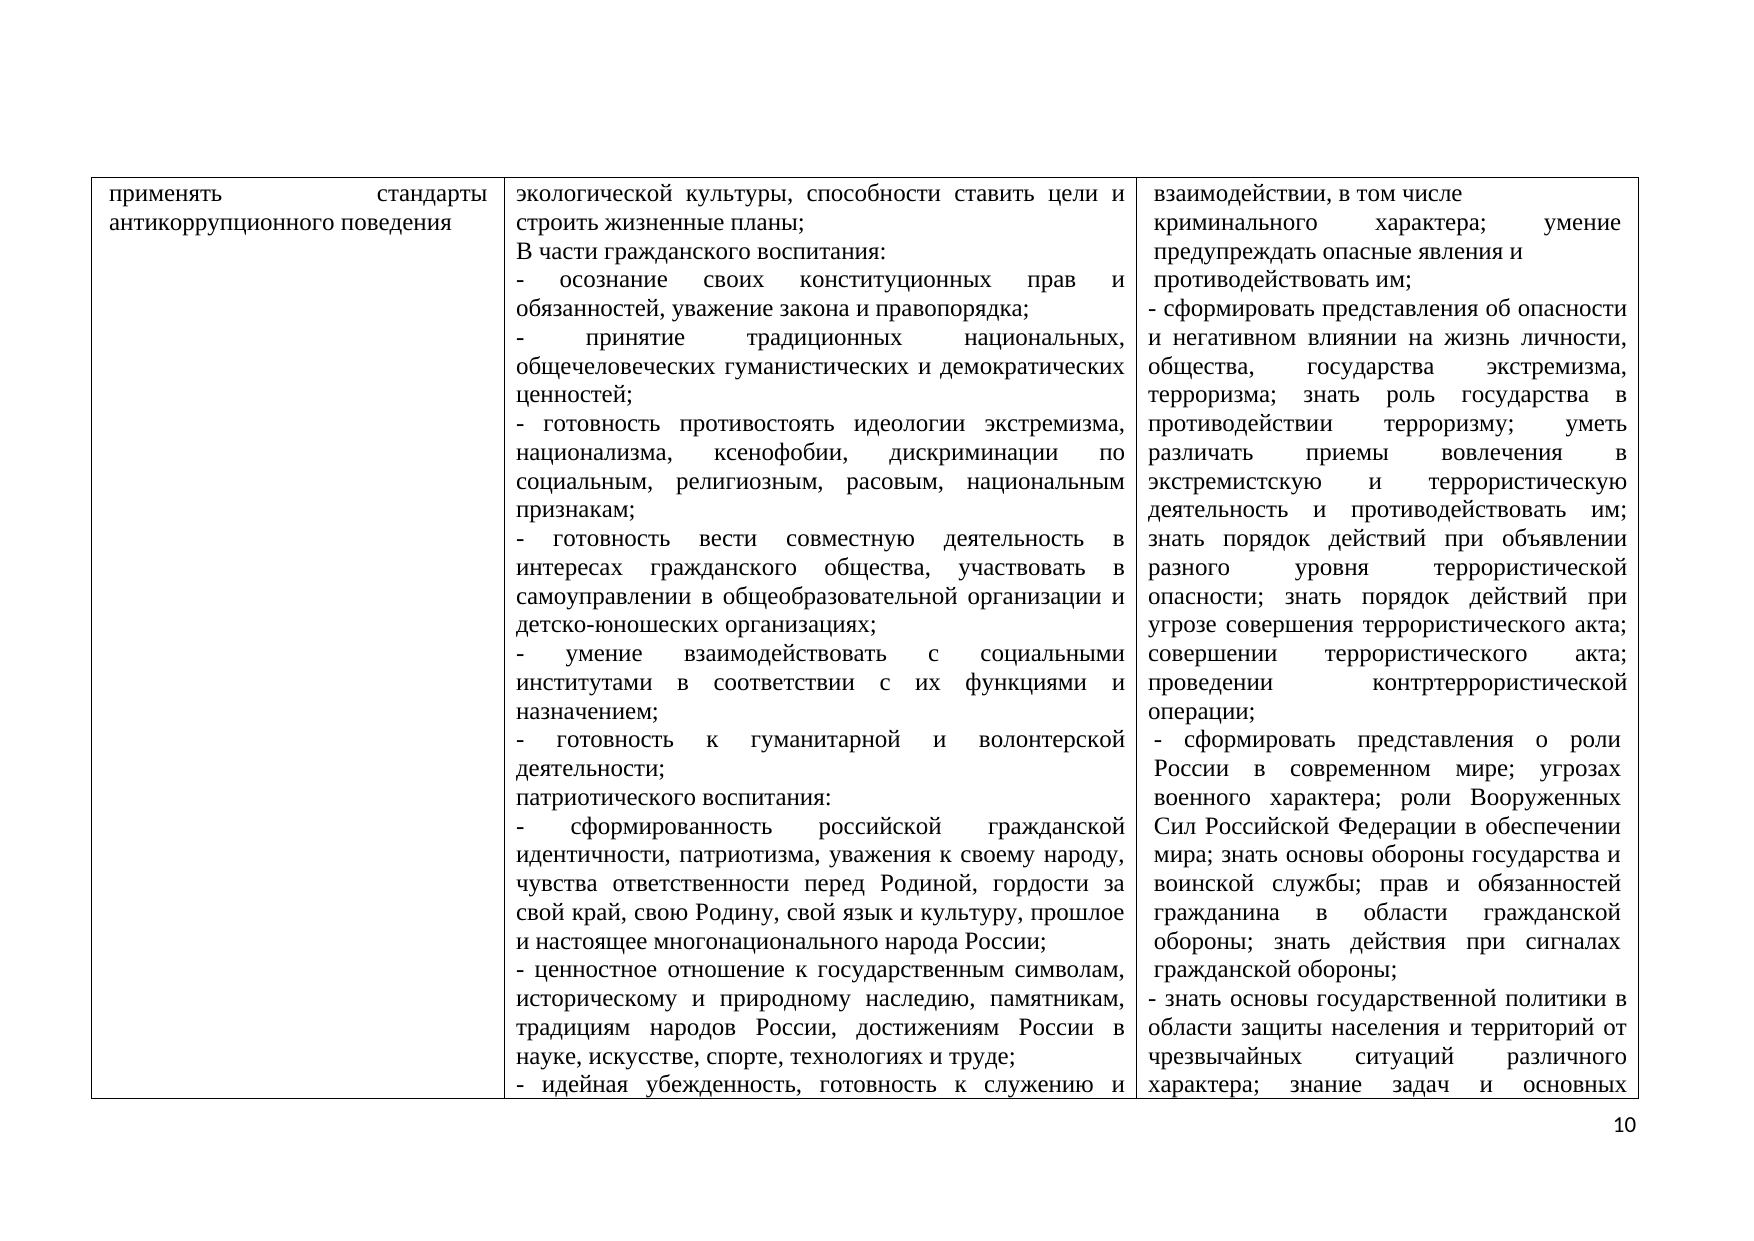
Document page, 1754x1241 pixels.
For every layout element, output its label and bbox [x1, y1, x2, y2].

table_cell [1137, 178, 1638, 1098]
table_cell [92, 178, 504, 1098]
table_cell [505, 178, 1136, 1098]
